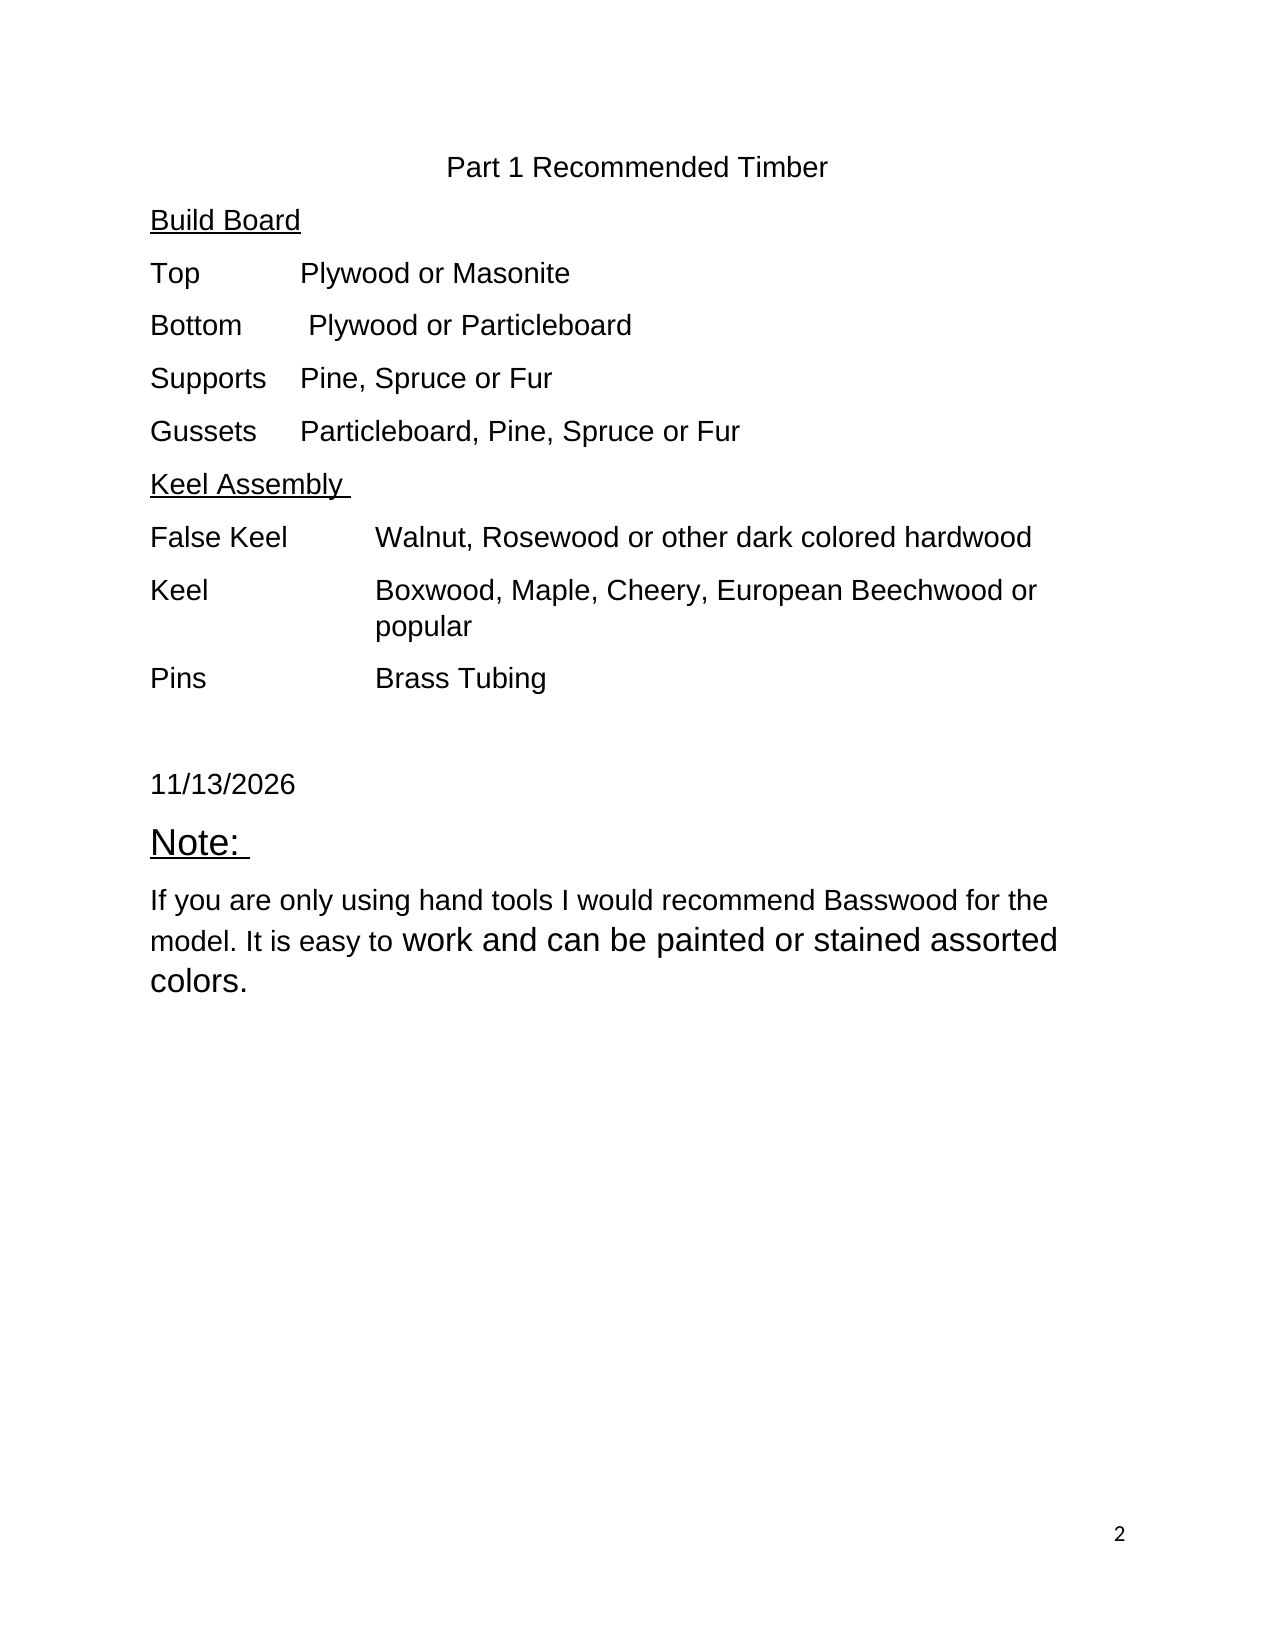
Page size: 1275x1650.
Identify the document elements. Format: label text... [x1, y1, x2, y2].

text Pins Brass Tubing [150, 661, 1125, 695]
text Keel Assembly [150, 467, 1125, 500]
text False Keel Walnut, Rosewood or other dark colored hardwood [150, 520, 1125, 553]
text Bottom Plywood or Particleboard [150, 308, 1125, 342]
text Supports Pine, Spruce or Fur [150, 361, 1125, 395]
text Build Board [150, 203, 1125, 236]
text If you are only using hand tools I would recommend Basswood for the model. It is easy to work and can be painted or stained assorted colors. [150, 883, 1125, 999]
text Keel Boxwood, Maple, Cheery, European Beechwood or popular [150, 572, 1125, 642]
text Gussets Particleboard, Pine, Spruce or Fur [150, 414, 1125, 448]
text Note: [150, 820, 1125, 863]
text 9/30/2017 [150, 767, 1125, 801]
text Part 1 Recommended Timber [150, 150, 1125, 183]
text Top Plywood or Masonite [150, 256, 1125, 289]
